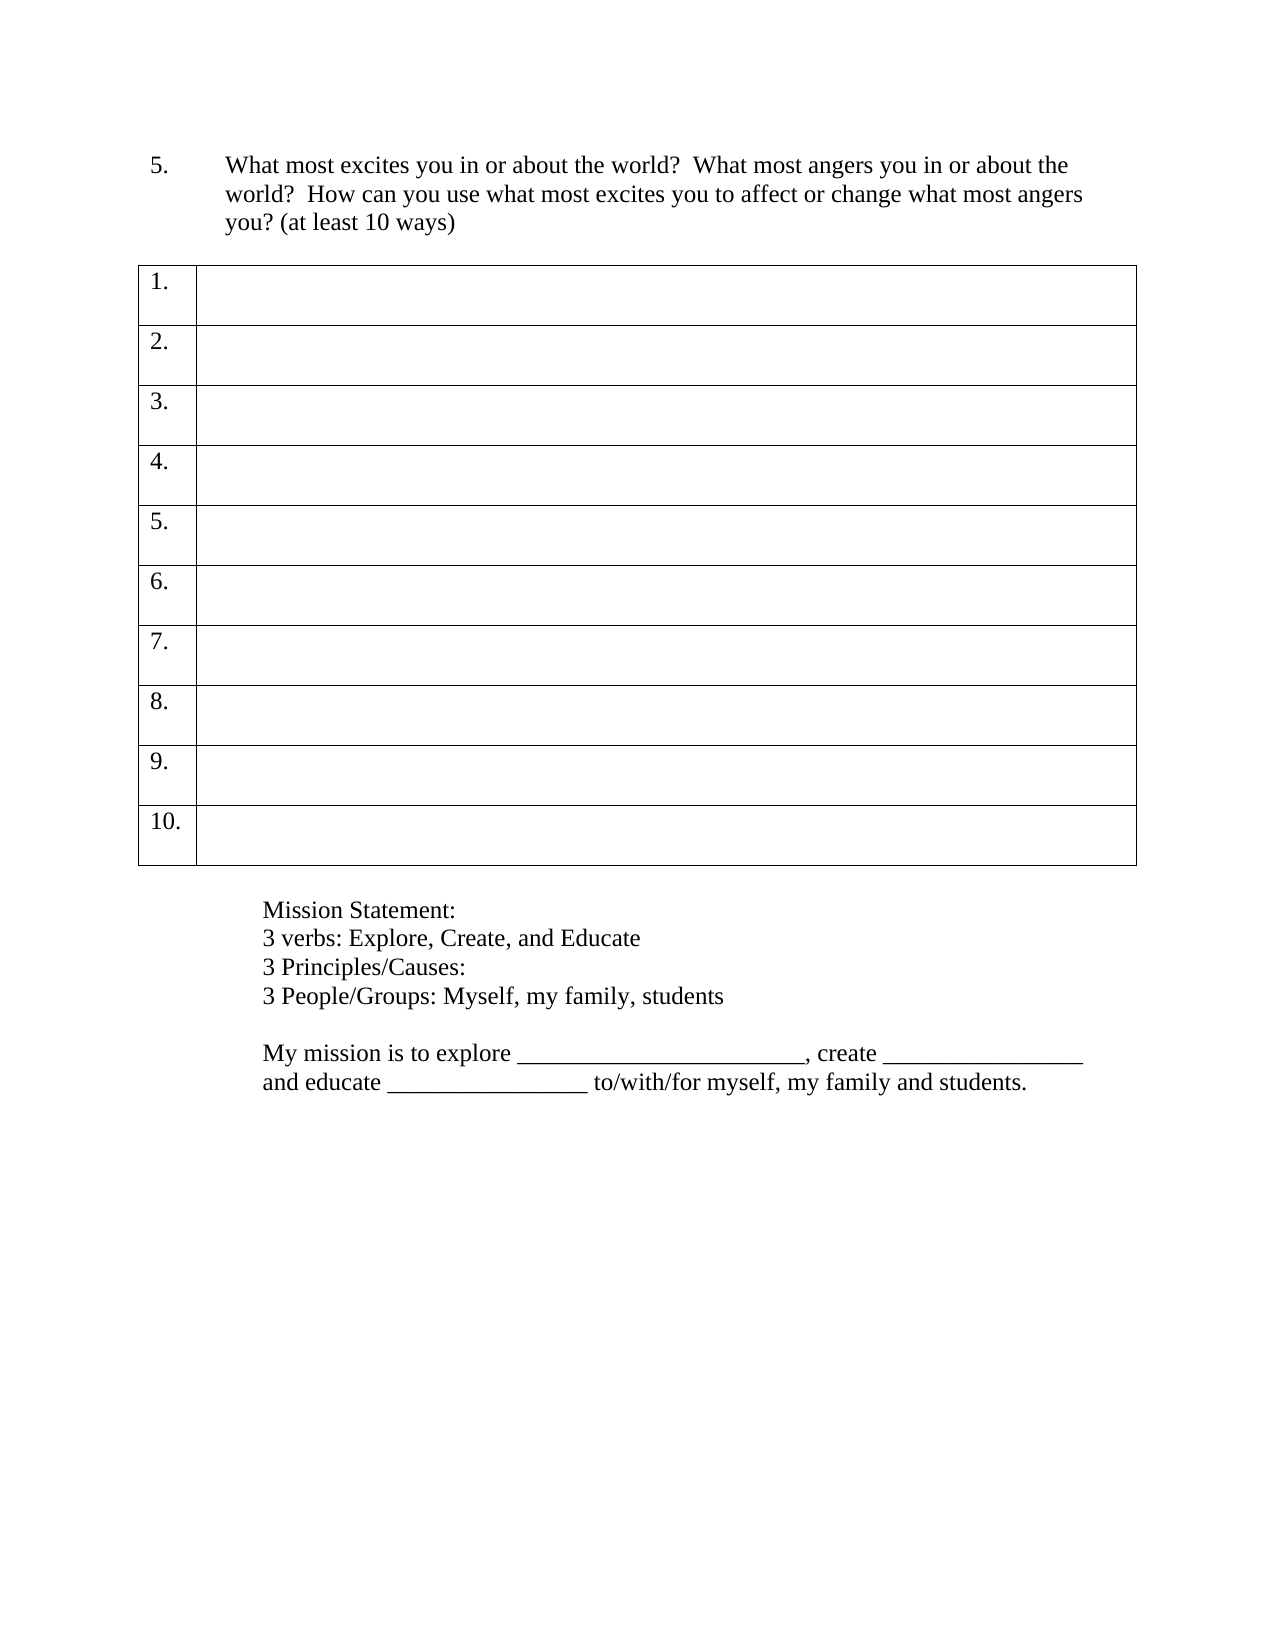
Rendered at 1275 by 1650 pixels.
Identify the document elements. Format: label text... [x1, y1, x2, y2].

table_cell 6. [139, 566, 196, 625]
text My mission is to explore _______________________, create ________________ and educate ________________ to/with/for myself, my family and students. [262, 1038, 1125, 1096]
table_cell [197, 626, 1136, 685]
text Statement: [262, 895, 1125, 923]
table_cell [197, 566, 1136, 625]
table_cell [197, 806, 1136, 865]
table_cell 3. [139, 386, 196, 445]
table_cell [197, 506, 1136, 565]
text 3 People/Groups: Myself, my family, students [262, 981, 1125, 1010]
table_cell 2. [139, 326, 196, 385]
table_cell 4. [139, 446, 196, 505]
table_cell [197, 326, 1136, 385]
text 3 verbs: Explore, Create, and Educate [262, 923, 1125, 952]
table_cell 10. [139, 806, 196, 865]
table_cell 8. [139, 686, 196, 745]
table_cell [197, 746, 1136, 805]
table_header 1. [139, 266, 196, 325]
table_cell 7. [139, 626, 196, 685]
table_cell [197, 446, 1136, 505]
table_cell [197, 386, 1136, 445]
list What most excites you in or about the world? What most angers you in or about the world? How can you use what most excites you to affect or change what most angers you? (at least 10 ways) [150, 150, 1125, 236]
table_header [197, 266, 1136, 325]
table_cell 5. [139, 506, 196, 565]
table_cell [197, 686, 1136, 745]
table_cell 9. [139, 746, 196, 805]
text 3 Principles/Causes: [262, 952, 1125, 981]
